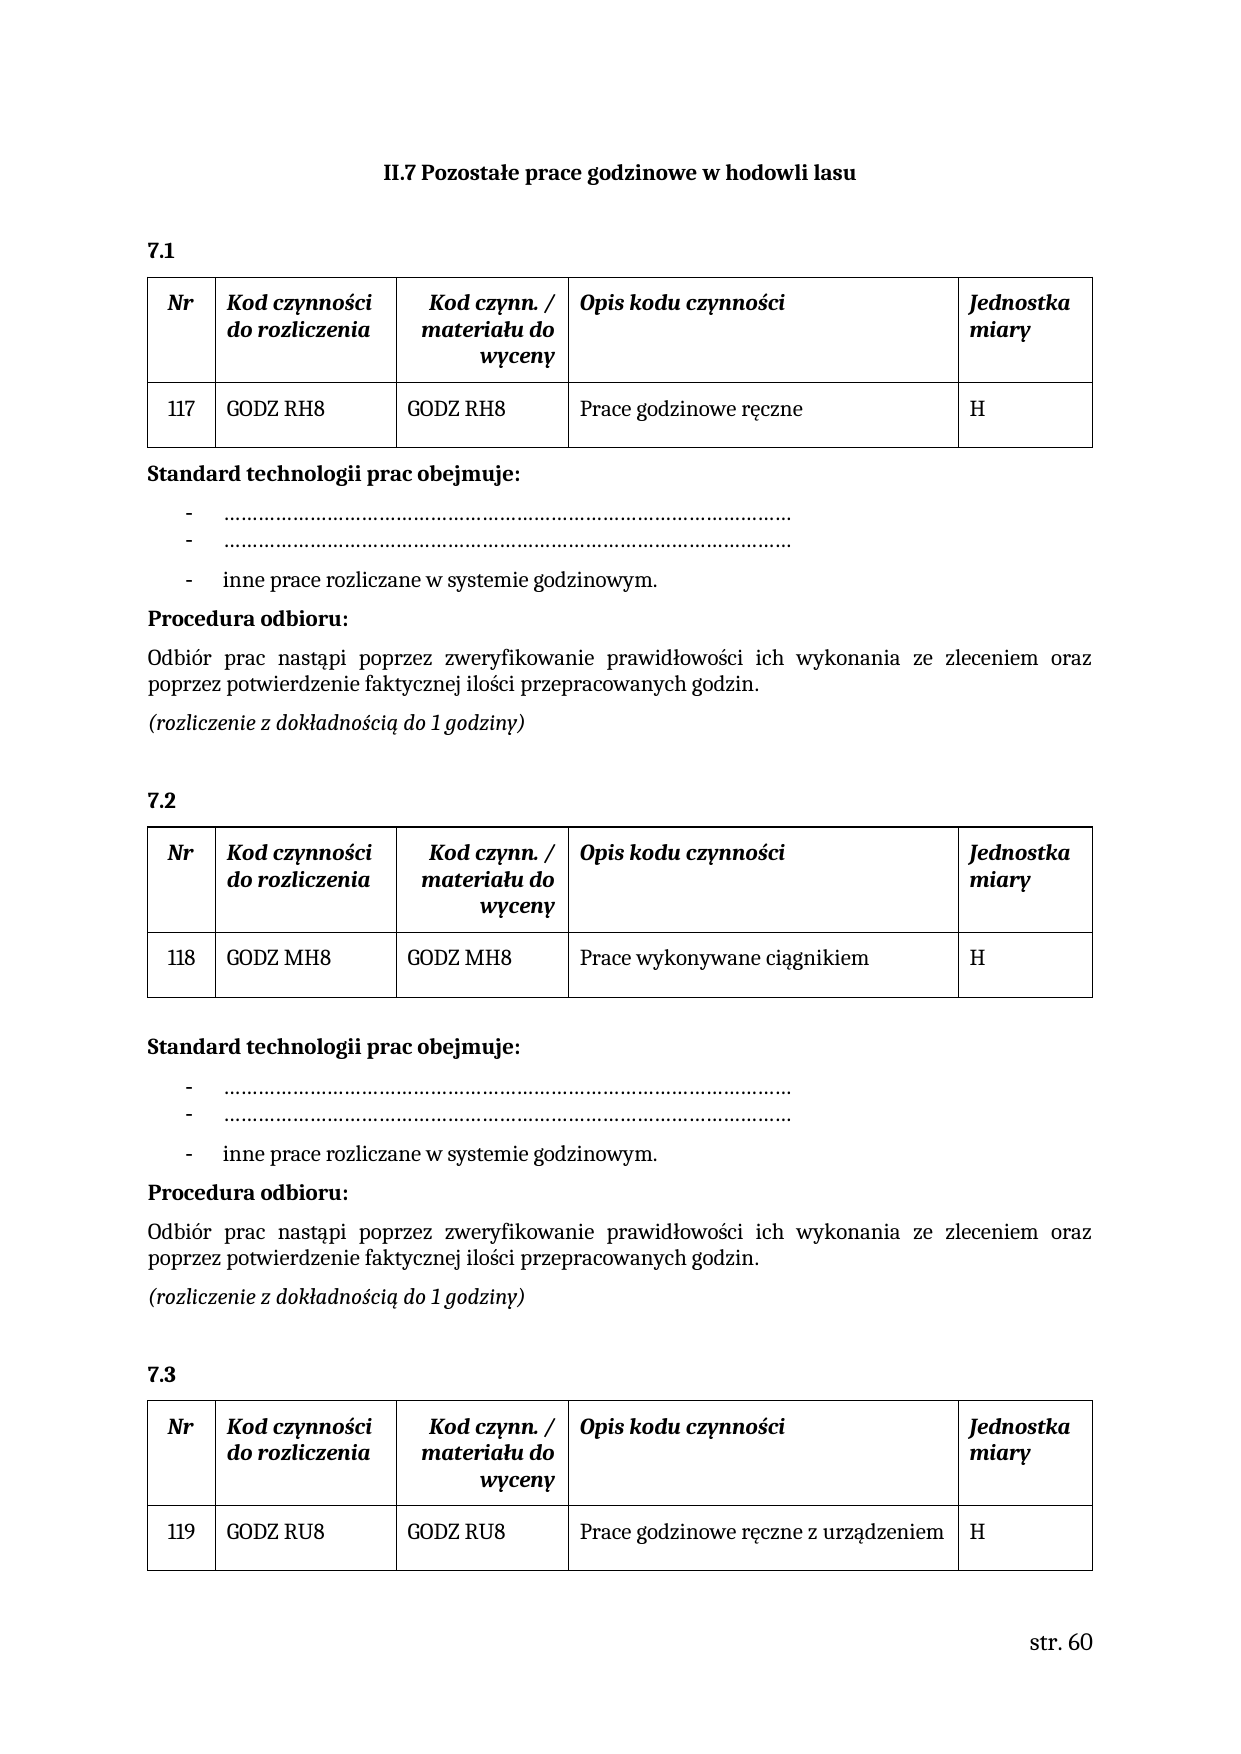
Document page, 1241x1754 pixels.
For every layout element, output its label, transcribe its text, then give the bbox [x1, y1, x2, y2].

text II.7 Pozostałe prace godzinowe w hodowli lasu [148, 160, 1093, 186]
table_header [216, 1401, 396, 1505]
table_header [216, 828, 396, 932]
text Standard technologii prac obejmuje: [148, 460, 1093, 487]
text 7.2 [148, 788, 1093, 814]
text Procedura odbioru: [148, 1179, 1093, 1206]
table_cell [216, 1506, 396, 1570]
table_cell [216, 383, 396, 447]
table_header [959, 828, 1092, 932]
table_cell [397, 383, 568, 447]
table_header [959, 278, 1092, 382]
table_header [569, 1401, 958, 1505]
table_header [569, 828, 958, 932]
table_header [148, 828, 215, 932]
list ……………………………………………………………………………………… [185, 526, 1093, 554]
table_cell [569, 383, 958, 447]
text (rozliczenie z dokładnością do 1 godziny) [148, 710, 1093, 736]
list ……………………………………………………………………………………… [185, 499, 1093, 526]
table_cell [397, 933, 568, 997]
list ……………………………………………………………………………………… [185, 1073, 1093, 1100]
text 7.3 [148, 1361, 1093, 1388]
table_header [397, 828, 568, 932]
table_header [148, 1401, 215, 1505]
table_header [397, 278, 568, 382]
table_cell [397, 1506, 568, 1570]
text Procedura odbioru: [148, 606, 1093, 632]
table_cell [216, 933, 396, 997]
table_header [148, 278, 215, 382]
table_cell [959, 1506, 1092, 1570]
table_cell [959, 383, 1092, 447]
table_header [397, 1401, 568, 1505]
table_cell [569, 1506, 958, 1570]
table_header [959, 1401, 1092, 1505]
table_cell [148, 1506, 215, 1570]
list inne prace rozliczane w systemie godzinowym. [185, 1140, 1093, 1167]
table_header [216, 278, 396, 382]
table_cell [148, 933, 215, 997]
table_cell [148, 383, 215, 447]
text Standard technologii prac obejmuje: [148, 1034, 1093, 1061]
list ……………………………………………………………………………………… [185, 1100, 1093, 1127]
text 7.1 [148, 238, 1093, 264]
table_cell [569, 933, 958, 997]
list inne prace rozliczane w systemie godzinowym. [185, 566, 1093, 593]
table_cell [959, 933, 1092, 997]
text (rozliczenie z dokładnością do 1 godziny) [148, 1284, 1093, 1310]
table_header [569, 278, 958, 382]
